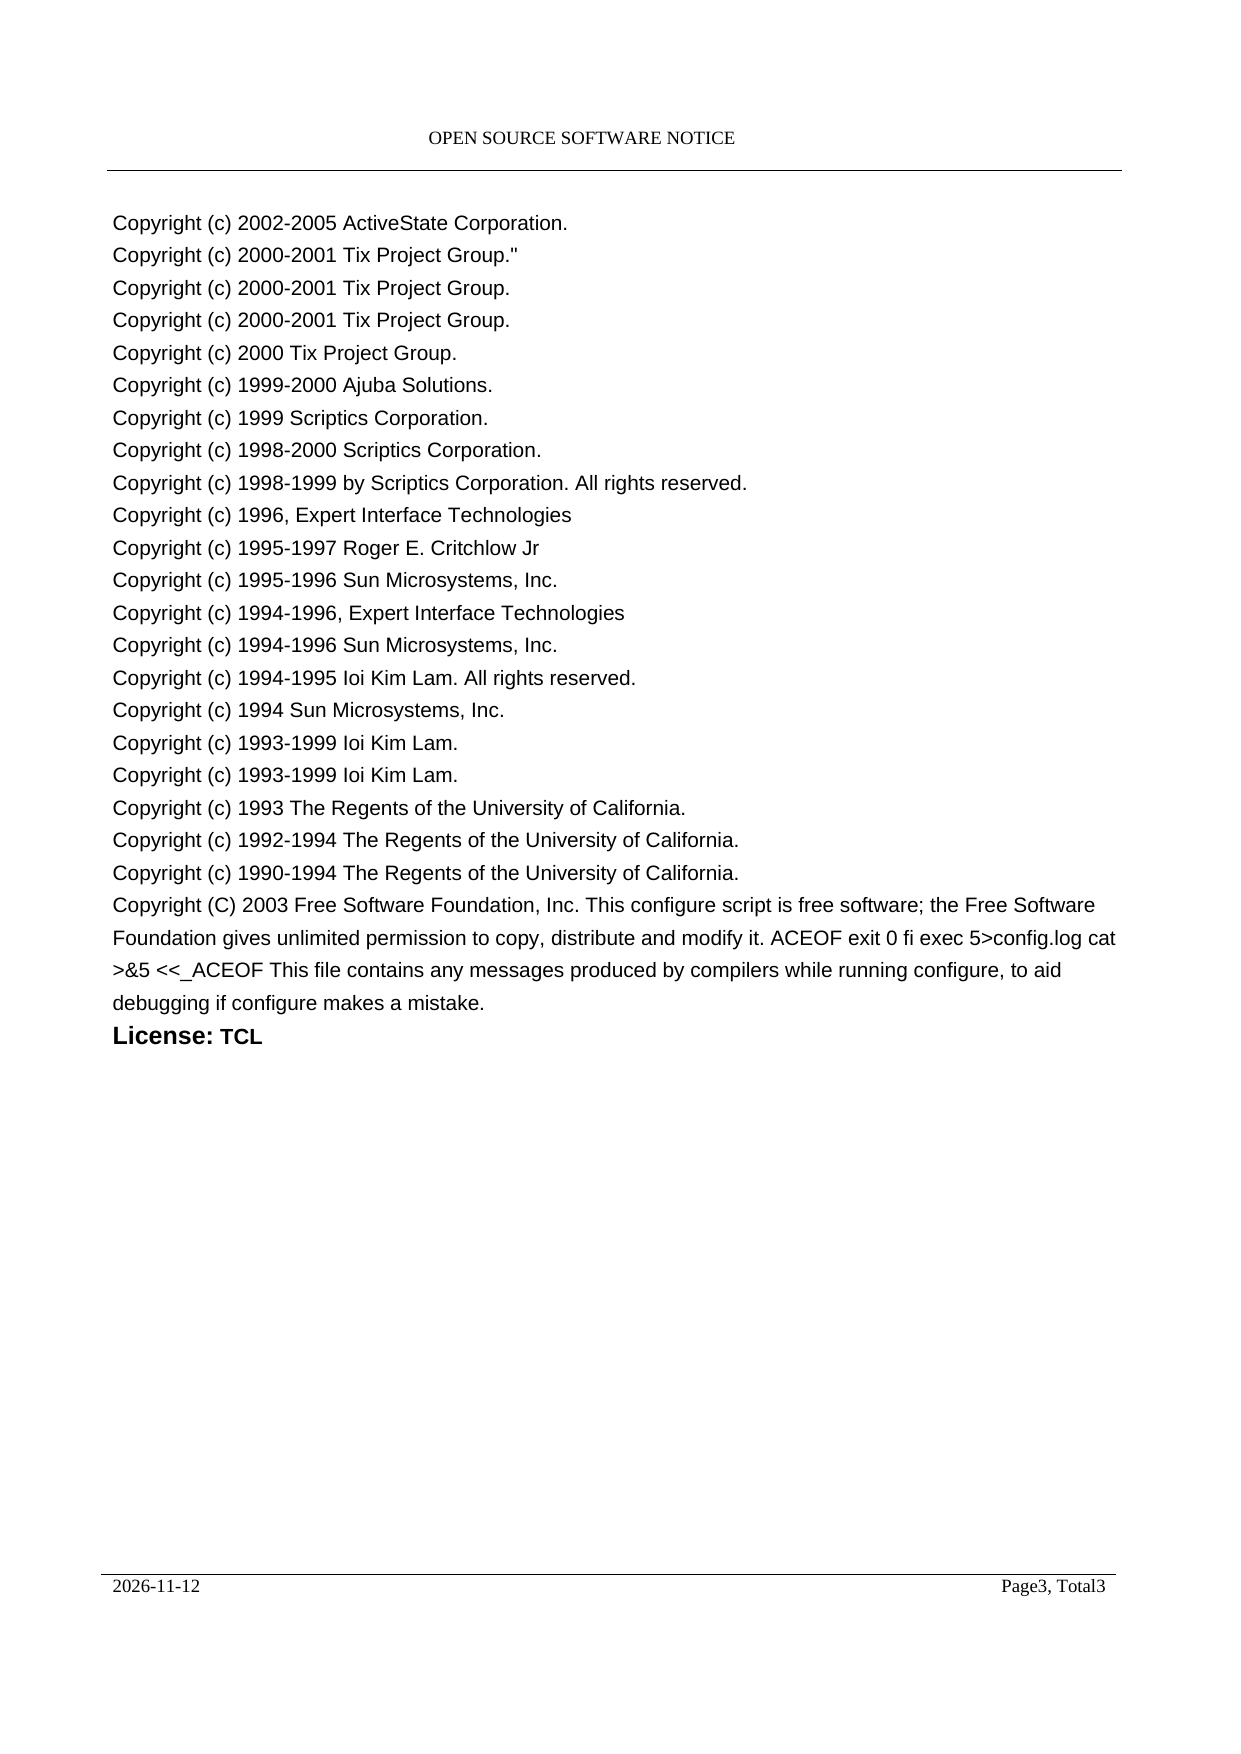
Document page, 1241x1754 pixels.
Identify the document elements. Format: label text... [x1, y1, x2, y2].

text Copyright (c) 1993-1999 Ioi Kim Lam. [112, 726, 1128, 759]
text Copyright (c) 1999 Scriptics Corporation. [112, 401, 1128, 434]
text License: TCL [112, 1019, 1128, 1116]
text Copyright (c) 1993 The Regents of the University of California. [112, 791, 1128, 824]
text Copyright (c) 1996, Expert Interface Technologies [112, 499, 1128, 531]
text Copyright (c) 1992-1994 The Regents of the University of California. [112, 824, 1128, 856]
text Copyright (c) 1998-1999 by Scriptics Corporation. All rights reserved. [112, 466, 1128, 499]
text Copyright (c) 1995-1997 Roger E. Critchlow Jr [112, 531, 1128, 564]
text Copyright (c) 2002-2005 ActiveState Corporation. [112, 206, 1128, 239]
text Copyright (c) 2000-2001 Tix Project Group." [112, 239, 1128, 271]
text Copyright (c) 2000 Tix Project Group. [112, 336, 1128, 369]
text Copyright (c) 1999-2000 Ajuba Solutions. [112, 369, 1128, 401]
text Copyright (c) 1995-1996 Sun Microsystems, Inc. [112, 564, 1128, 596]
text Copyright (c) 2000-2001 Tix Project Group. [112, 304, 1128, 336]
text Copyright (c) 1994-1996, Expert Interface Technologies [112, 596, 1128, 629]
text Copyright (C) 2003 Free Software Foundation, Inc. This configure script is free software; the Free Software Foundation gives unlimited permission to copy, distribute and modify it. ACEOF exit 0 fi exec 5>config.log cat >&5 <<_ACEOF This file contains any messages produced by compilers while running configure, to aid debugging if configure makes a mistake. [112, 889, 1128, 1019]
text Copyright (c) 1990-1994 The Regents of the University of California. [112, 856, 1128, 889]
text Copyright (c) 1994 Sun Microsystems, Inc. [112, 694, 1128, 726]
text Copyright (c) 1993-1999 Ioi Kim Lam. [112, 759, 1128, 791]
text Copyright (c) 1994-1995 Ioi Kim Lam. All rights reserved. [112, 661, 1128, 694]
text Copyright (c) 2000-2001 Tix Project Group. [112, 271, 1128, 304]
text Copyright (c) 1994-1996 Sun Microsystems, Inc. [112, 629, 1128, 661]
text Copyright (c) 1998-2000 Scriptics Corporation. [112, 434, 1128, 466]
